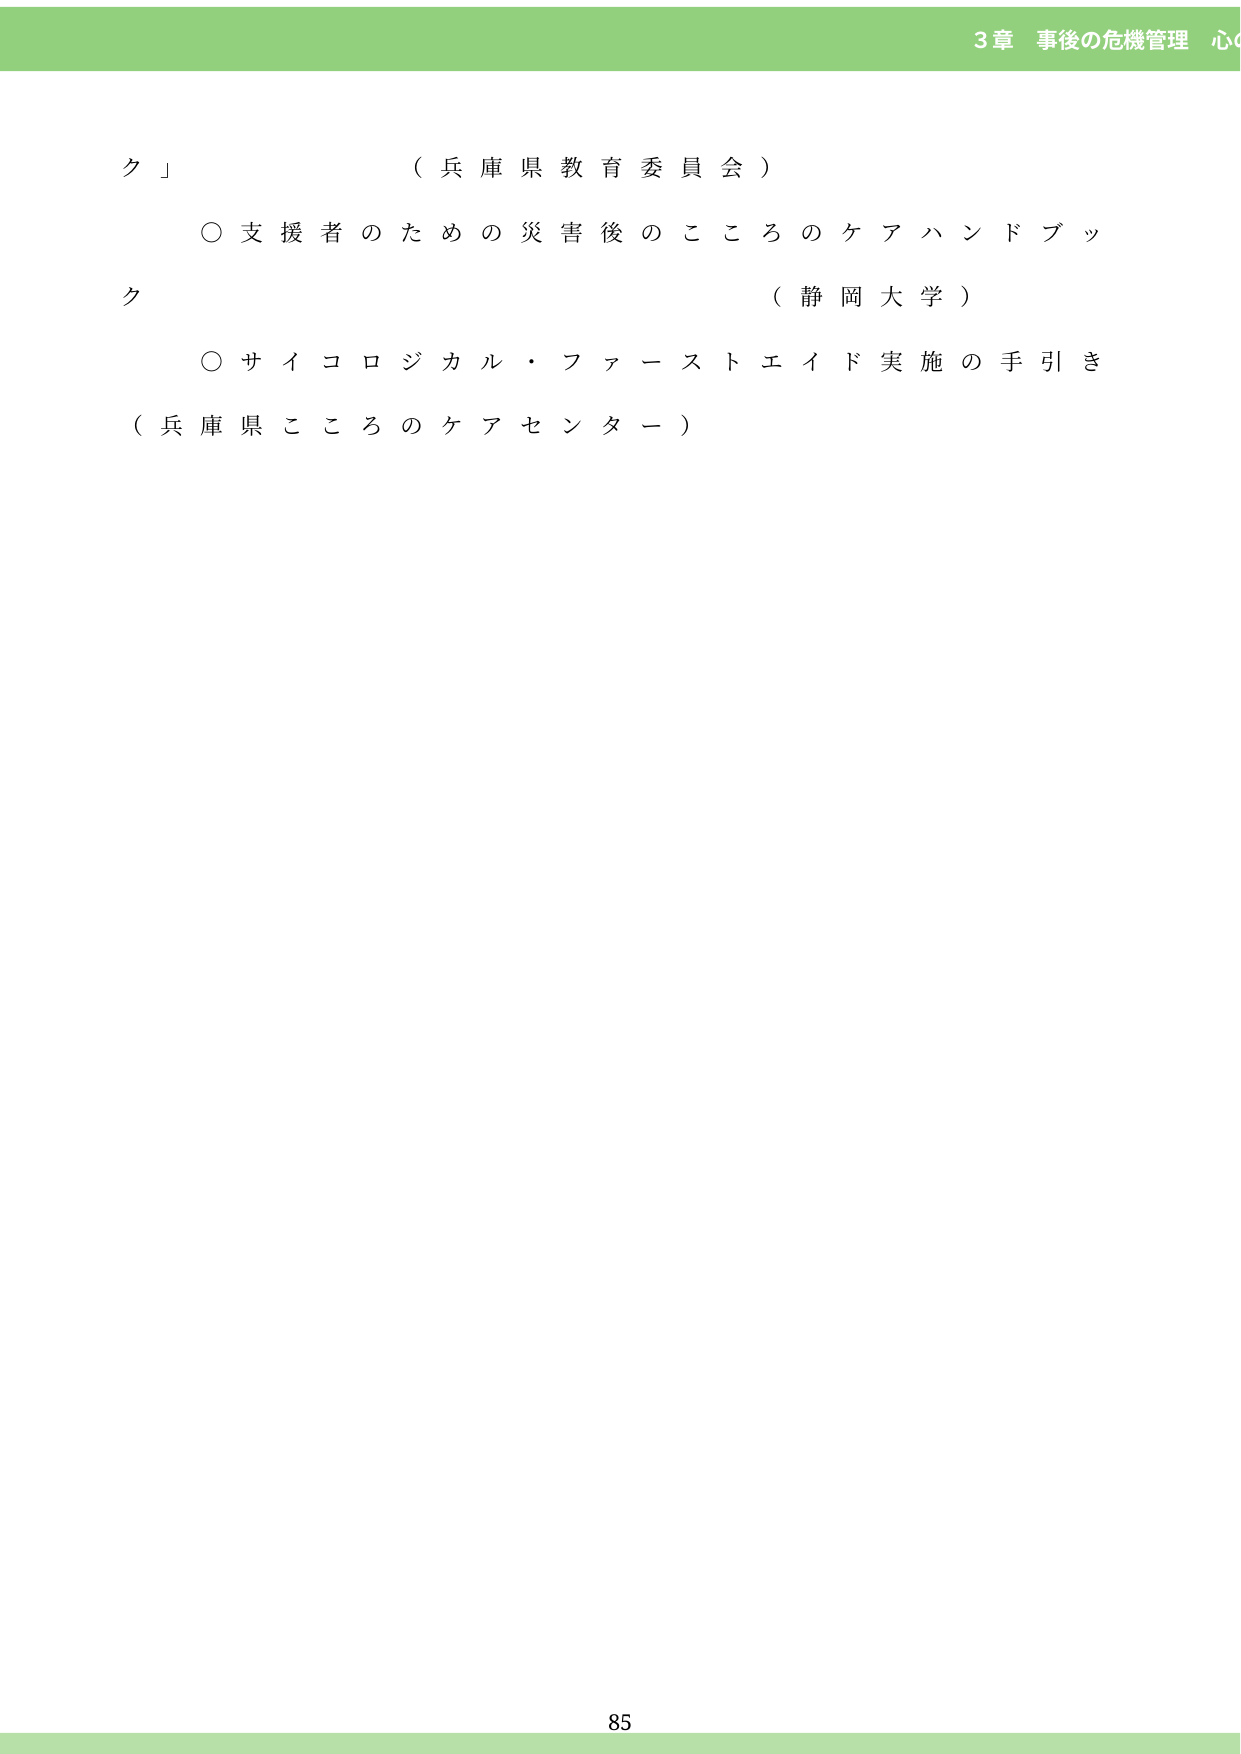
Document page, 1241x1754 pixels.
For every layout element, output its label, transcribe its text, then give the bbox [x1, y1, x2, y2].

text ○支援者のための災害後のこころのケアハンドブック （静岡大学） [120, 199, 1120, 328]
text ○サイコロジカル・ファーストエイド実施の手引き （兵庫県こころのケアセンター） [120, 328, 1120, 457]
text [120, 134, 1120, 199]
